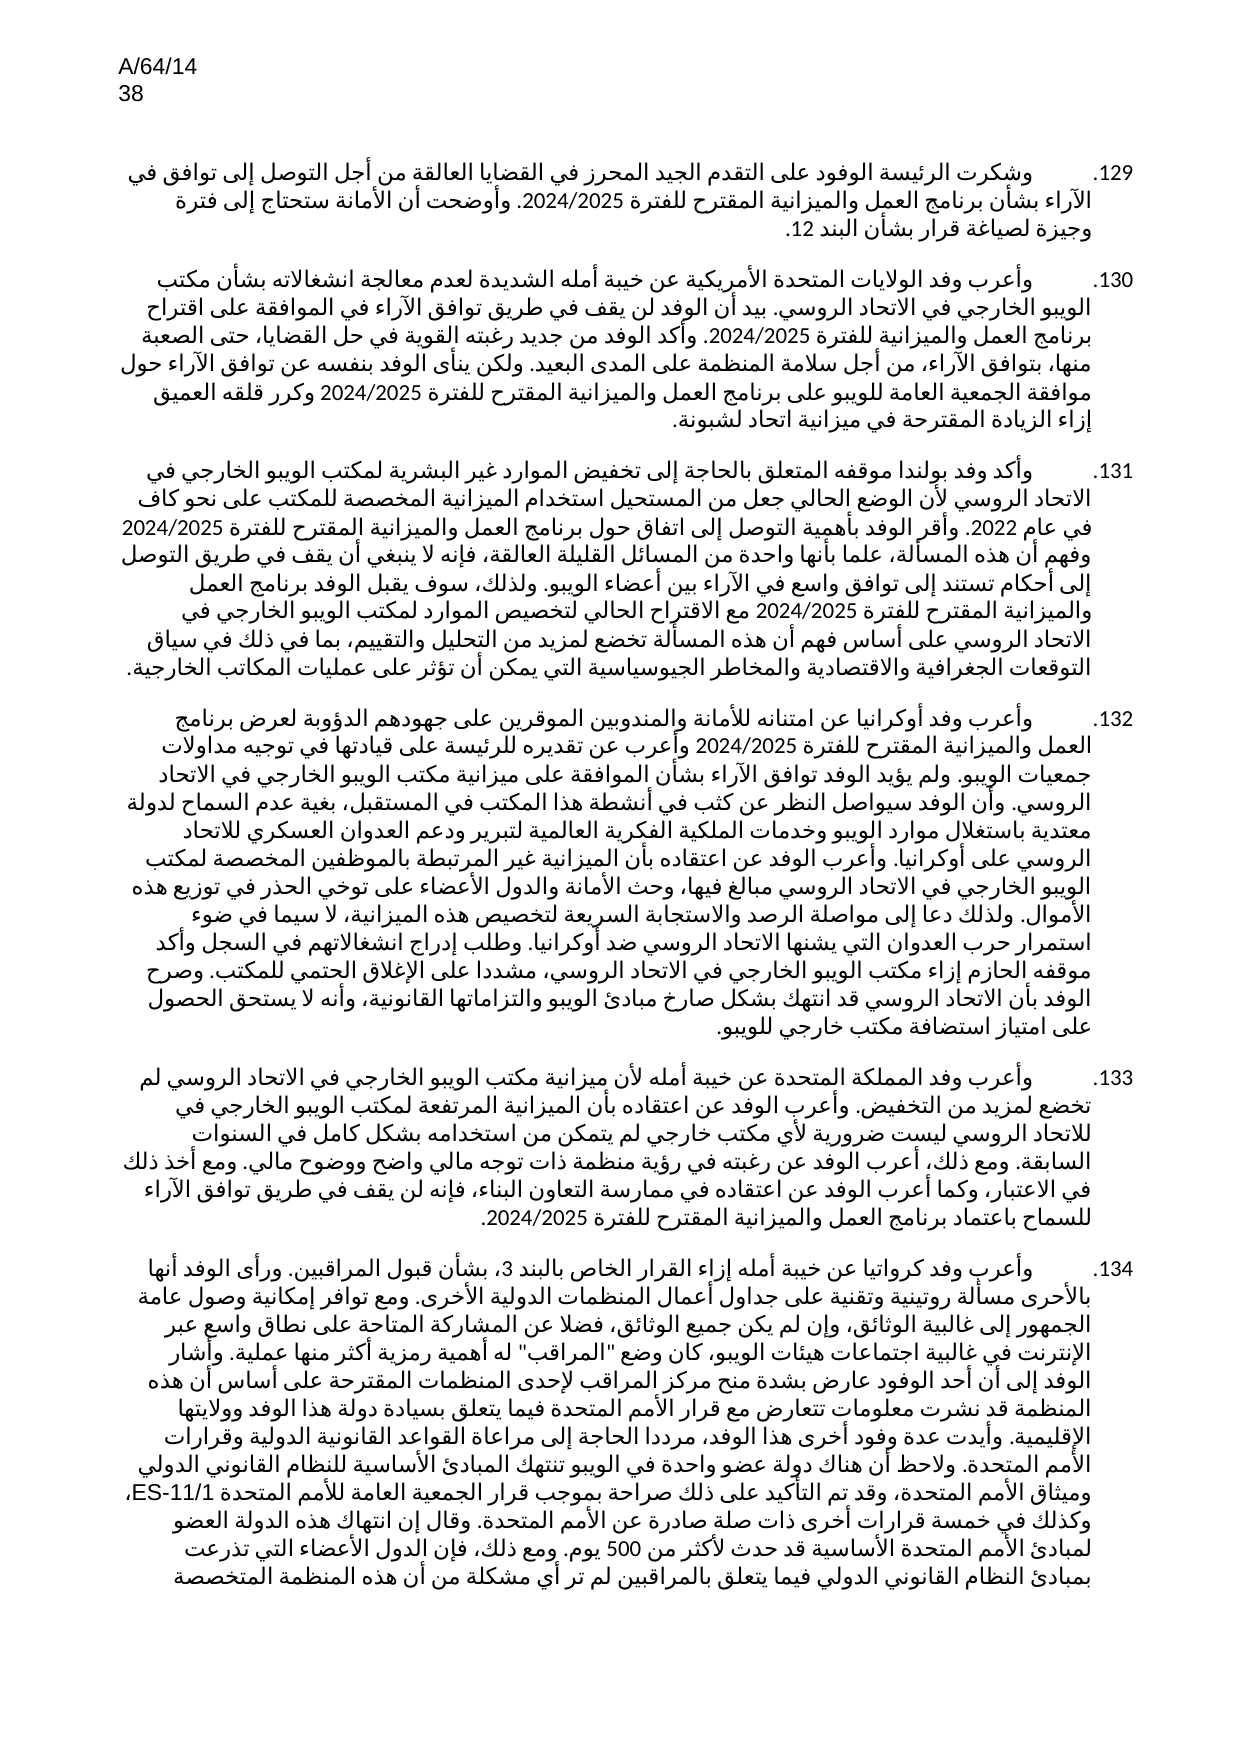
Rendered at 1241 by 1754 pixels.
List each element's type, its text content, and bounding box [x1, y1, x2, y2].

text وشكرت الرئيسة الوفود على التقدم الجيد المحرز في القضايا العالقة من أجل التوصل إلى توافق في الآراء بشأن برنامج العمل والميزانية المقترح للفترة 2024/2025. وأوضحت أن الأمانة ستحتاج إلى فترة وجيزة لصياغة قرار بشأن البند 12. [118, 158, 1092, 243]
text وأعرب وفد الولايات المتحدة الأمريكية عن خيبة أمله الشديدة لعدم معالجة انشغالاته بشأن مكتب الويبو الخارجي في الاتحاد الروسي. بيد أن الوفد لن يقف في طريق توافق الآراء في الموافقة على اقتراح برنامج العمل والميزانية للفترة 2024/2025. وأكد الوفد من جديد رغبته القوية في حل القضايا، حتى الصعبة منها، بتوافق الآراء، من أجل سلامة المنظمة على المدى البعيد. ولكن ينأى الوفد بنفسه عن توافق الآراء حول موافقة الجمعية العامة للويبو على برنامج العمل والميزانية المقترح للفترة 2024/2025 وكرر قلقه العميق إزاء الزيادة المقترحة في ميزانية اتحاد لشبونة. [118, 266, 1092, 434]
text وأعرب وفد أوكرانيا عن امتنانه للأمانة والمندوبين الموقرين على جهودهم الدؤوبة لعرض برنامج العمل والميزانية المقترح للفترة 2024/2025 وأعرب عن تقديره للرئيسة على قيادتها في توجيه مداولات جمعيات الويبو. ولم يؤيد الوفد توافق الآراء بشأن الموافقة على ميزانية مكتب الويبو الخارجي في الاتحاد الروسي. وأن الوفد سيواصل النظر عن كثب في أنشطة هذا المكتب في المستقبل، بغية عدم السماح لدولة معتدية باستغلال موارد الويبو وخدمات الملكية الفكرية العالمية لتبرير ودعم العدوان العسكري للاتحاد الروسي على أوكرانيا. وأعرب الوفد عن اعتقاده بأن الميزانية غير المرتبطة بالموظفين المخصصة لمكتب الويبو الخارجي في الاتحاد الروسي مبالغ فيها، وحث الأمانة والدول الأعضاء على توخي الحذر في توزيع هذه الأموال. ولذلك دعا إلى مواصلة الرصد والاستجابة السريعة لتخصيص هذه الميزانية، لا سيما في ضوء استمرار حرب العدوان التي يشنها الاتحاد الروسي ضد أوكرانيا. وطلب إدراج انشغالاتهم في السجل وأكد موقفه الحازم إزاء مكتب الويبو الخارجي في الاتحاد الروسي، مشددا على الإغلاق الحتمي للمكتب. وصرح الوفد بأن الاتحاد الروسي قد انتهك بشكل صارخ مبادئ الويبو والتزاماتها القانونية، وأنه لا يستحق الحصول على امتياز استضافة مكتب خارجي للويبو. [118, 704, 1092, 1040]
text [118, 1254, 1092, 1590]
text وأعرب وفد المملكة المتحدة عن خيبة أمله لأن ميزانية مكتب الويبو الخارجي في الاتحاد الروسي لم تخضع لمزيد من التخفيض. وأعرب الوفد عن اعتقاده بأن الميزانية المرتفعة لمكتب الويبو الخارجي في للاتحاد الروسي ليست ضرورية لأي مكتب خارجي لم يتمكن من استخدامه بشكل كامل في السنوات السابقة. ومع ذلك، أعرب الوفد عن رغبته في رؤية منظمة ذات توجه مالي واضح ووضوح مالي. ومع أخذ ذلك في الاعتبار، وكما أعرب الوفد عن اعتقاده في ممارسة التعاون البناء، فإنه لن يقف في طريق توافق الآراء للسماح باعتماد برنامج العمل والميزانية المقترح للفترة 2024/2025. [118, 1063, 1092, 1231]
text وأكد وفد بولندا موقفه المتعلق بالحاجة إلى تخفيض الموارد غير البشرية لمكتب الويبو الخارجي في الاتحاد الروسي لأن الوضع الحالي جعل من المستحيل استخدام الميزانية المخصصة للمكتب على نحو كاف في عام 2022. وأقر الوفد بأهمية التوصل إلى اتفاق حول برنامج العمل والميزانية المقترح للفترة 2024/2025 وفهم أن هذه المسألة، علما بأنها واحدة من المسائل القليلة العالقة، فإنه لا ينبغي أن يقف في طريق التوصل إلى أحكام تستند إلى توافق واسع في الآراء بين أعضاء الويبو. ولذلك، سوف يقبل الوفد برنامج العمل والميزانية المقترح للفترة 2024/2025 مع الاقتراح الحالي لتخصيص الموارد لمكتب الويبو الخارجي في الاتحاد الروسي على أساس فهم أن هذه المسألة تخضع لمزيد من التحليل والتقييم، بما في ذلك في سياق التوقعات الجغرافية والاقتصادية والمخاطر الجيوسياسية التي يمكن أن تؤثر على عمليات المكاتب الخارجية. [118, 457, 1092, 681]
